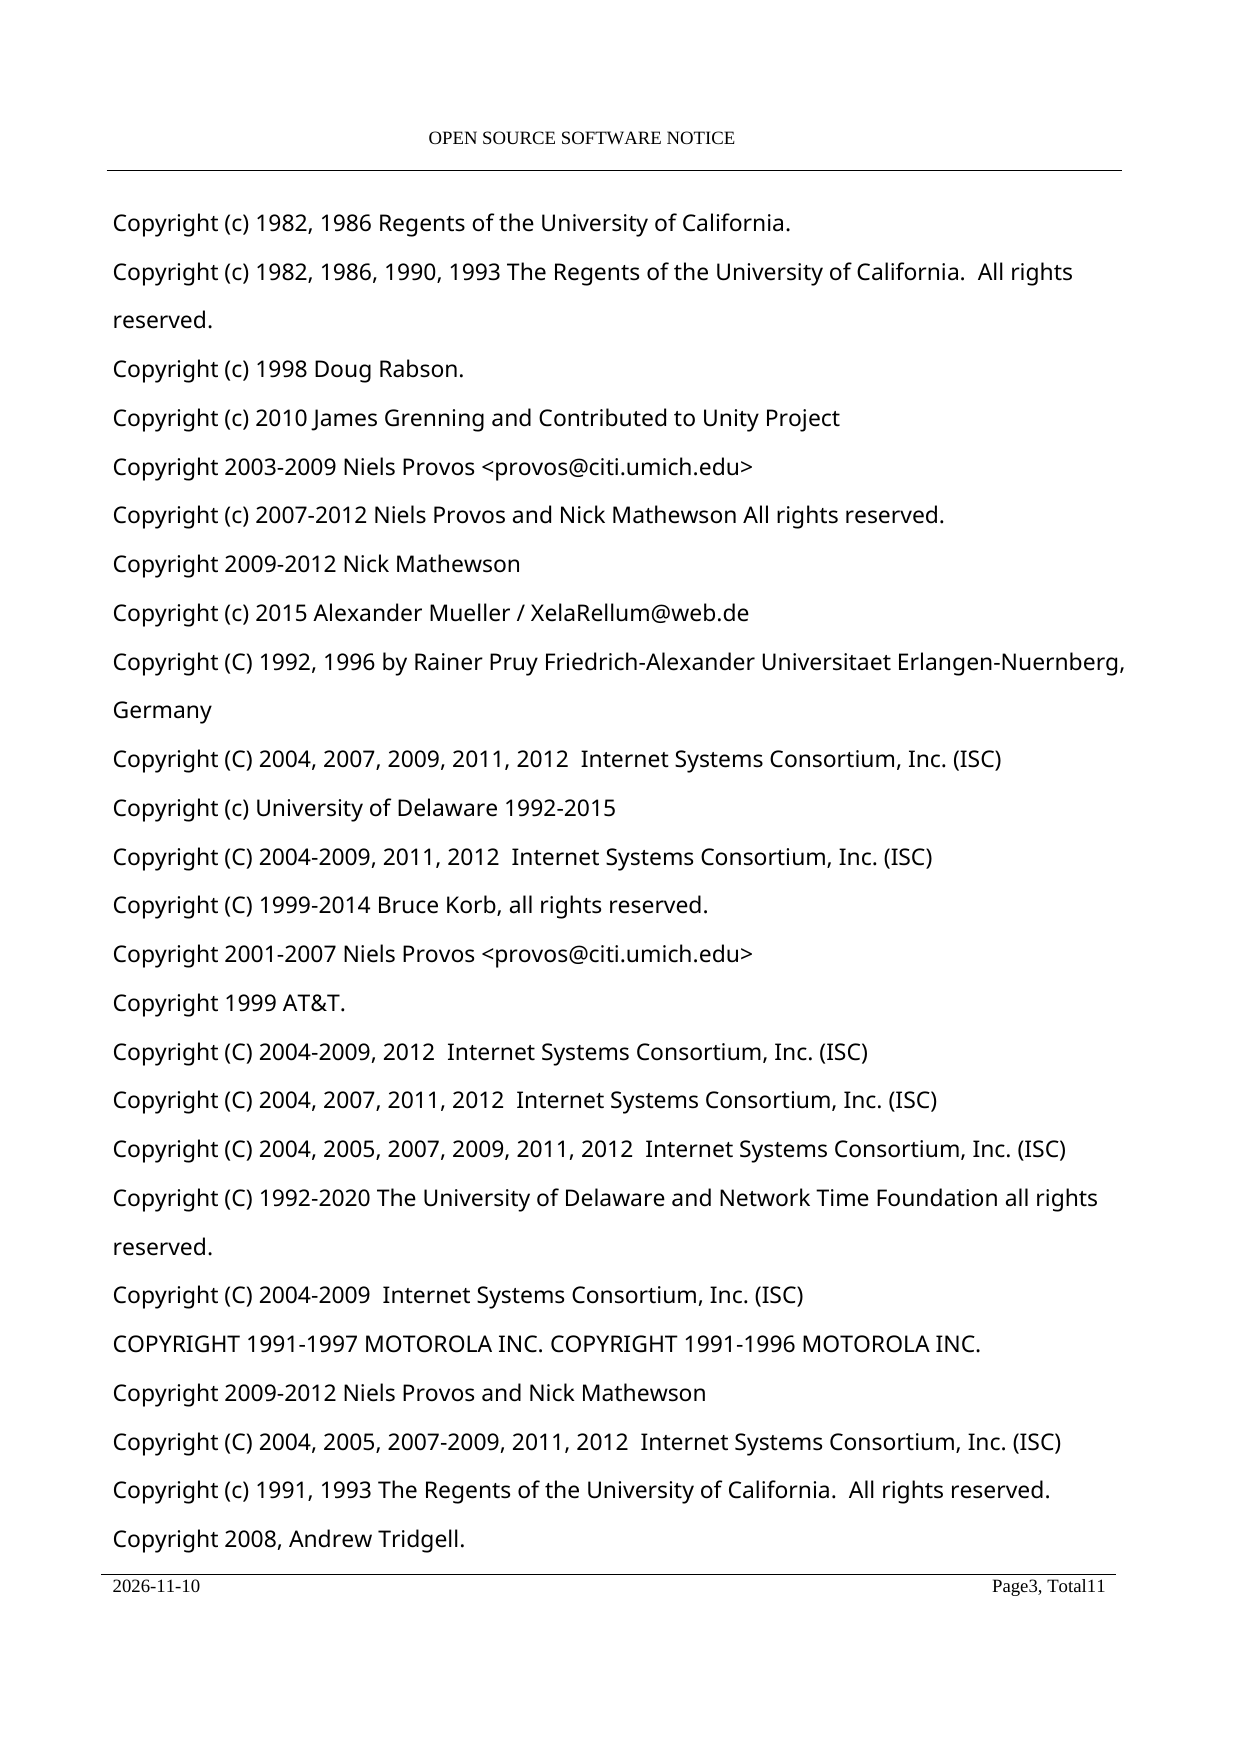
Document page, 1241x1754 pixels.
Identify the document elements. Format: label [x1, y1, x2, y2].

text [112, 206, 1128, 1555]
